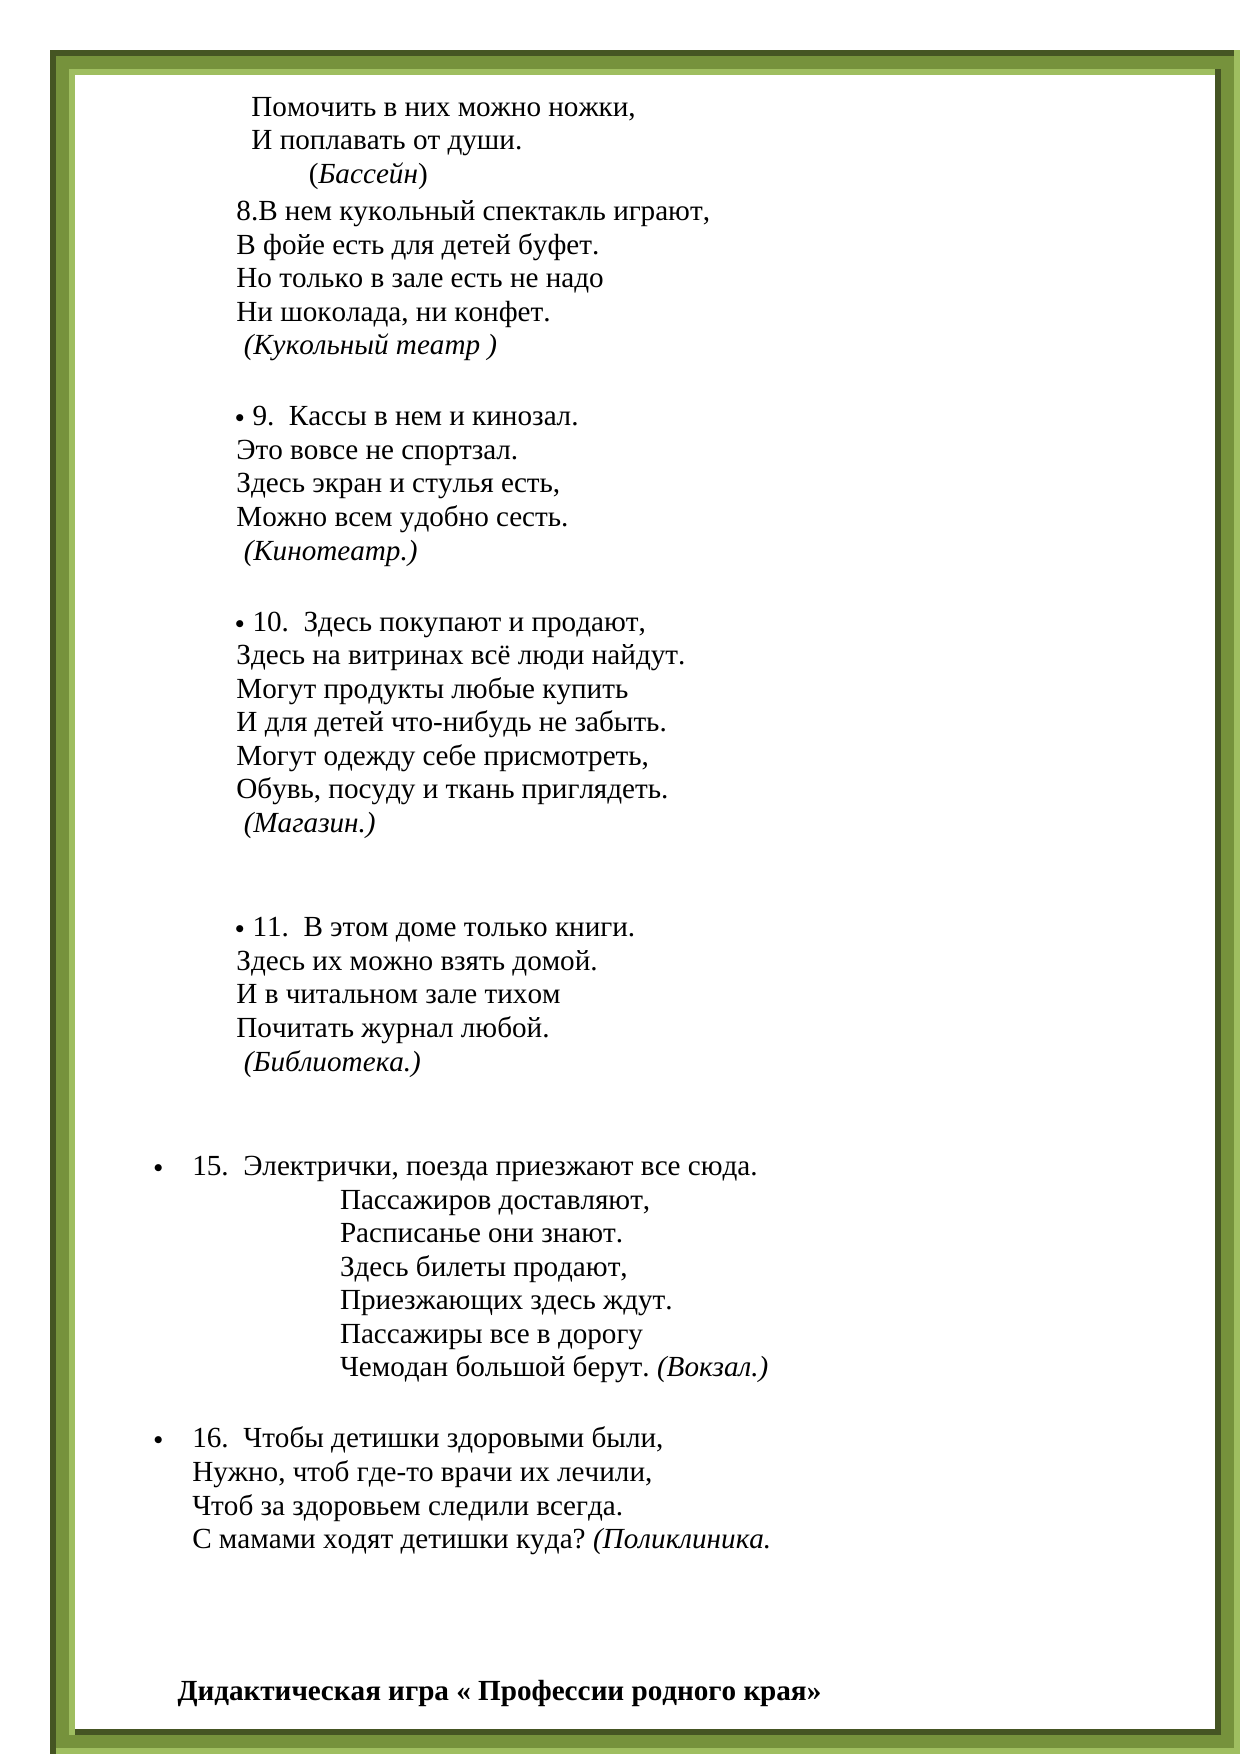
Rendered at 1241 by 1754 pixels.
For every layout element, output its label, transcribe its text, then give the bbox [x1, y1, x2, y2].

text (Кукольный театр ) [236, 327, 1215, 361]
text Но только в зале есть не надо [236, 260, 1215, 294]
list 11. В этом доме только книги. [236, 906, 1215, 943]
text Дидактическая игра « Профессии родного края» [177, 1673, 1215, 1707]
text Здесь экран и стулья есть, [236, 466, 1215, 499]
text В фойе есть для детей буфет. [236, 227, 1215, 260]
text И для детей что-нибудь не забыть. [236, 704, 1215, 738]
text 8.В нем кукольный спектакль играют, [236, 189, 1215, 227]
list 16. Чтобы детишки здоровыми были, [154, 1417, 1215, 1454]
text Могут одежду себе присмотреть, [236, 738, 1215, 771]
text Это вовсе не спортзал. [236, 432, 1215, 466]
text Нужно, чтоб где-то врачи их лечили, [192, 1454, 1215, 1488]
text Могут продукты любые купить [236, 671, 1215, 704]
text Чтоб за здоровьем следили всегда. [192, 1488, 1215, 1521]
text Чемодан большой берут. (Вокзал.) [192, 1349, 1215, 1383]
text Здесь их можно взять домой. [236, 943, 1215, 977]
text Приезжающих здесь ждут. [192, 1282, 1215, 1316]
text Здесь билеты продают, [192, 1249, 1215, 1282]
text С мамами ходят детишки куда? (Поликлиника. [192, 1521, 1215, 1555]
text Помочить в них можно ножки, [246, 89, 1209, 122]
text (Магазин.) [236, 805, 1215, 838]
text (Кинотеатр.) [236, 533, 1215, 566]
text Пассажиров доставляют, [192, 1182, 1215, 1215]
list 9. Кассы в нем и кинозал. [236, 394, 1215, 432]
text (Библиотека.) [236, 1044, 1215, 1077]
text Пассажиры все в дорогу [192, 1316, 1215, 1349]
text Ни шоколада, ни конфет. [236, 294, 1215, 327]
text И в читальном зале тихом [236, 977, 1215, 1010]
text (Бассейн) [177, 156, 1215, 189]
list 10. Здесь покупают и продают, [236, 600, 1215, 637]
text И поплавать от души. [246, 122, 1209, 156]
text Расписанье они знают. [192, 1215, 1215, 1249]
text Можно всем удобно сесть. [236, 499, 1215, 533]
text Обувь, посуду и ткань приглядеть. [236, 771, 1215, 805]
text Здесь на витринах всё люди найдут. [236, 637, 1215, 671]
list 15. Электрички, поезда приезжают все сюда. [154, 1144, 1215, 1182]
text Почитать журнал любой. [236, 1010, 1215, 1044]
